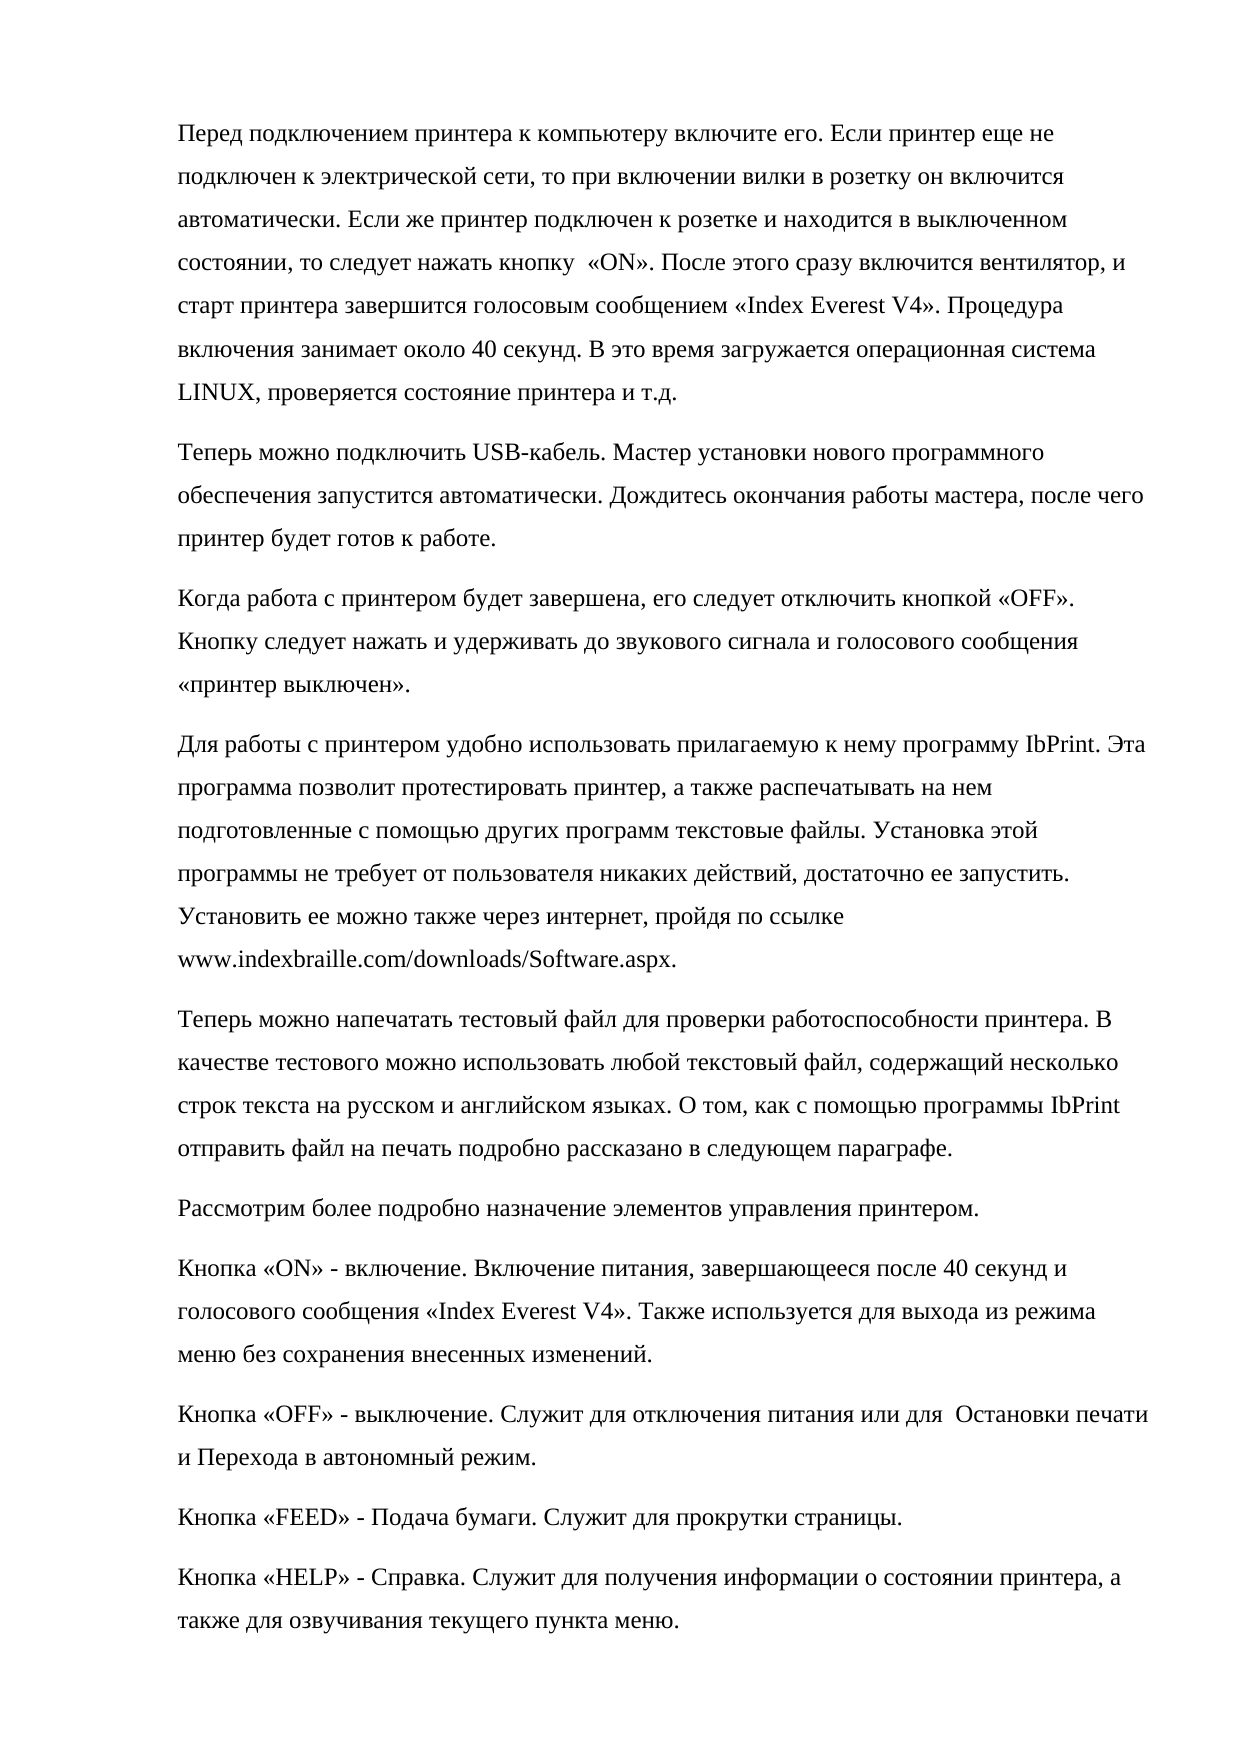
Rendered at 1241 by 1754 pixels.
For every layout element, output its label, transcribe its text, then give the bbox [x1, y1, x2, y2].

text Для работы с принтером удобно использовать прилагаемую к нему программу IbPrint. Эта программа позволит протестировать принтер, а также распечатывать на нем подготовленные с помощью других программ текстовые файлы. Установка этой программы не требует от пользователя никаких действий, достаточно ее запустить. Установить ее можно также через интернет, пройдя по ссылке www.indexbraille.com/downloads/Software.aspx. [177, 729, 1152, 973]
text Теперь можно напечатать тестовый файл для проверки работоспособности принтера. В качестве тестового можно использовать любой текстовый файл, содержащий несколько строк текста на русском и английском языках. О том, как с помощью программы IbPrint отправить файл на печать подробно рассказано в следующем параграфе. [177, 1004, 1152, 1162]
text Кнопка «ON» - включение. Включение питания, завершающееся после 40 секунд и голосового сообщения «Index Everest V4». Также используется для выхода из режима меню без сохранения внесенных изменений. [177, 1253, 1152, 1368]
text Когда работа с принтером будет завершена, его следует отключить кнопкой «OFF». Кнопку следует нажать и удерживать до звукового сигнала и голосового сообщения «принтер выключен». [177, 583, 1152, 698]
text Теперь можно подключить USB-кабель. Мастер установки нового программного обеспечения запустится автоматически. Дождитесь окончания работы мастера, после чего принтер будет готов к работе. [177, 437, 1152, 552]
text Кнопка «HELP» - Справка. Служит для получения информации о состоянии принтера, а также для озвучивания текущего пункта меню. [177, 1562, 1152, 1634]
text Перед подключением принтера к компьютеру включите его. Если принтер еще не подключен к электрической сети, то при включении вилки в розетку он включится автоматически. Если же принтер подключен к розетке и находится в выключенном состоянии, то следует нажать кнопку «ON». После этого сразу включится вентилятор, и старт принтера завершится голосовым сообщением «Index Everest V4». Процедура включения занимает около 40 секунд. В это время загружается операционная система LINUX, проверяется состояние принтера и т.д. [177, 118, 1152, 406]
text Кнопка «OFF» - выключение. Служит для отключения питания или для Остановки печати и Перехода в автономный режим. [177, 1399, 1152, 1471]
text Рассмотрим более подробно назначение элементов управления принтером. [177, 1193, 1152, 1222]
text Кнопка «FEED» - Подача бумаги. Служит для прокрутки страницы. [177, 1502, 1152, 1531]
